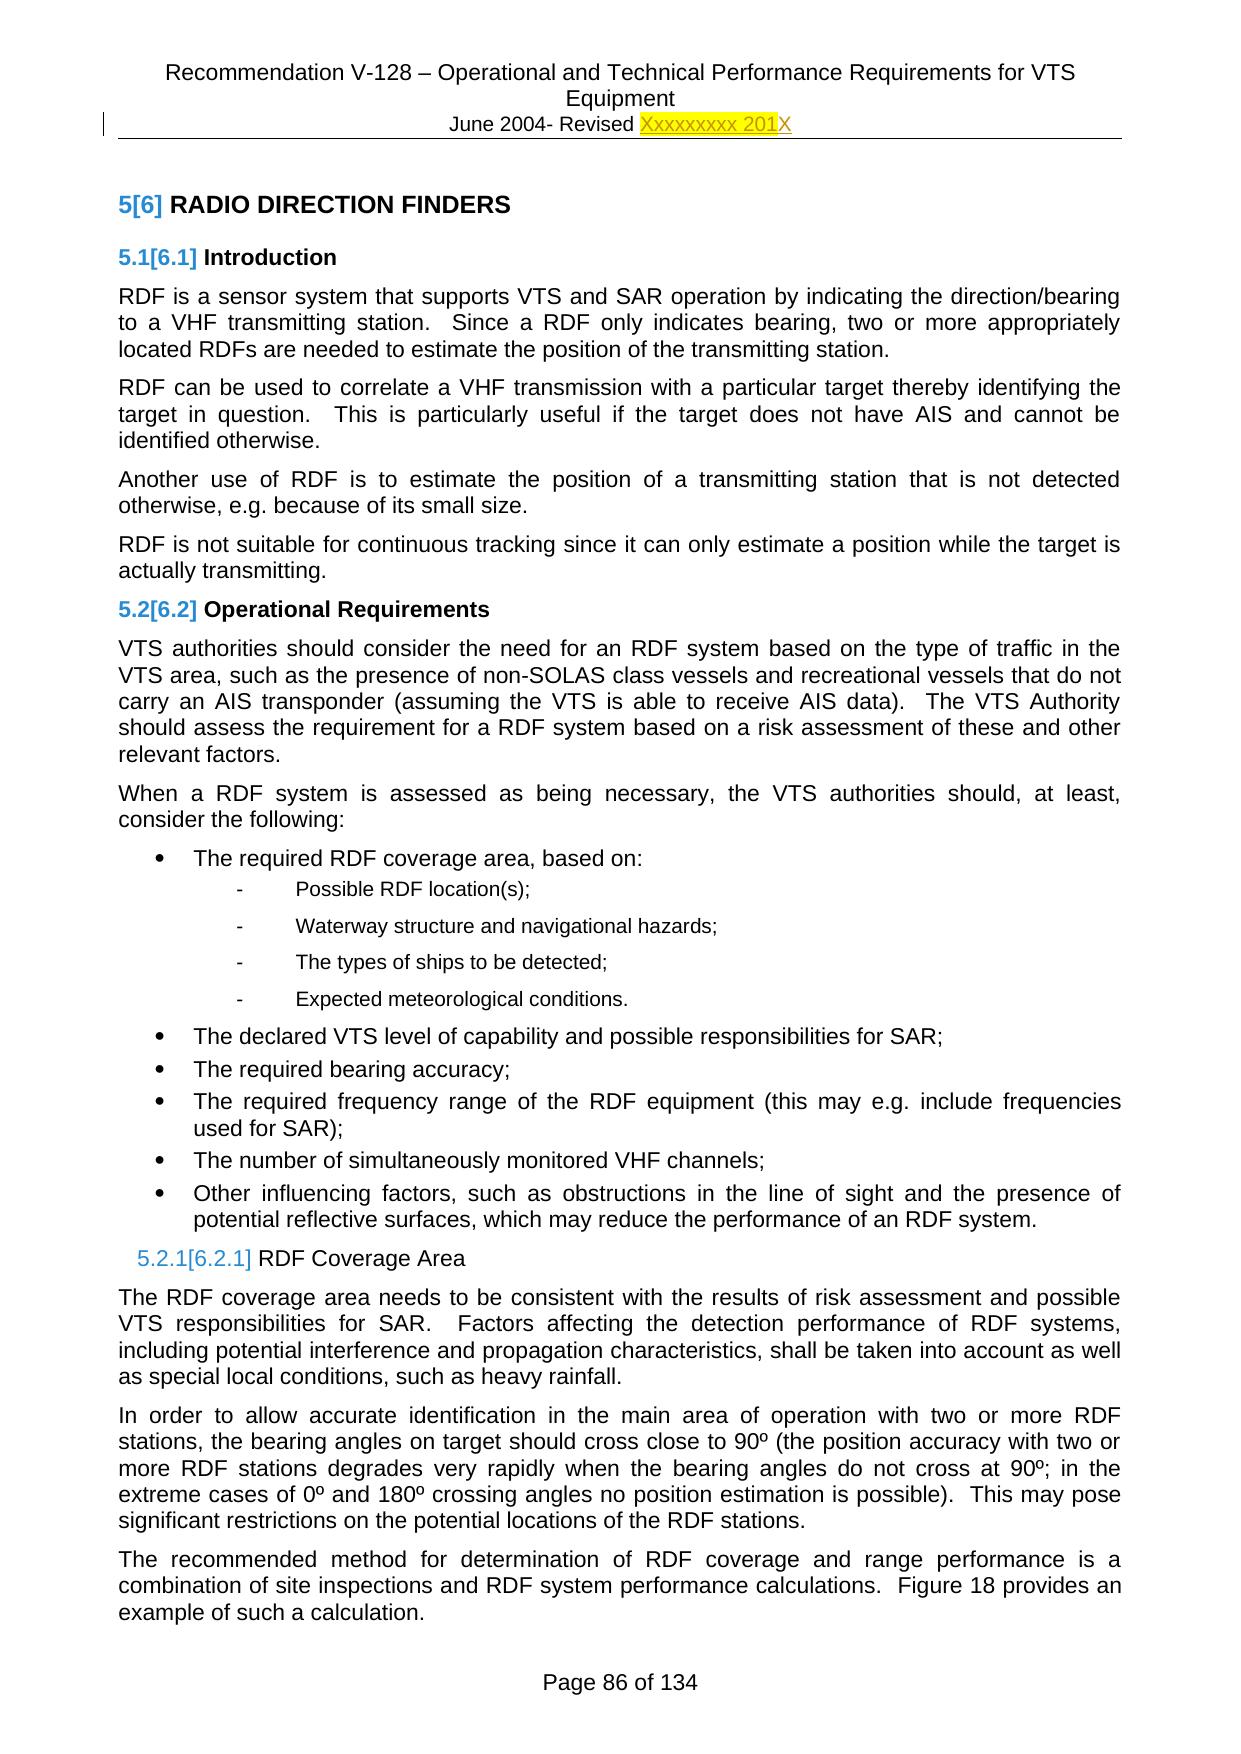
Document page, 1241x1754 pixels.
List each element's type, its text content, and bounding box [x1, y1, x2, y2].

text Another use of RDF is to estimate the position of a transmitting station that is not detected otherwise, e.g. because of its small size. [118, 466, 1122, 519]
text VTS authorities should consider the need for an RDF system based on the type of traffic in the VTS area, such as the presence of non-SOLAS class vessels and recreational vessels that do not carry an AIS transponder (assuming the VTS is able to receive AIS data). The VTS Authority should assess the requirement for a RDF system based on a risk assessment of these and other relevant factors. [118, 635, 1122, 767]
text The types of ships to be detected; [236, 950, 1122, 974]
text When a RDF system is assessed as being necessary, the VTS authorities should, at least, consider the following: [118, 779, 1122, 832]
text Expected meteorological conditions. [236, 987, 1122, 1011]
text Possible RDF location(s); [236, 877, 1122, 901]
text The required bearing accuracy; [156, 1056, 1122, 1082]
text The number of simultaneously monitored VHF channels; [156, 1147, 1122, 1174]
text The RDF coverage area needs to be consistent with the results of risk assessment and possible VTS responsibilities for SAR. Factors affecting the detection performance of RDF systems, including potential interference and propagation characteristics, shall be taken into account as well as special local conditions, such as heavy rainfall. [118, 1284, 1122, 1389]
text Waterway structure and navigational hazards; [236, 914, 1122, 938]
text The required RDF coverage area, based on: [156, 845, 1122, 871]
text The required frequency range of the RDF equipment (this may e.g. include frequencies used for SAR); [156, 1088, 1122, 1141]
subtitle Radio Direction FINDERs [118, 190, 1122, 219]
text The declared VTS level of capability and possible responsibilities for SAR; [156, 1023, 1122, 1049]
text Other influencing factors, such as obstructions in the line of sight and the presence of potential reflective surfaces, which may reduce the performance of an RDF system. [156, 1180, 1122, 1233]
subtitle Operational Requirements [118, 596, 1122, 623]
subtitle Introduction [118, 244, 1122, 270]
text RDF is not suitable for continuous tracking since it can only estimate a position while the target is actually transmitting. [118, 531, 1122, 584]
text RDF is a sensor system that supports VTS and SAR operation by indicating the direction/bearing to a VHF transmitting station. Since a RDF only indicates bearing, two or more appropriately located RDFs are needed to estimate the position of the transmitting station. [118, 283, 1122, 362]
text In order to allow accurate identification in the main area of operation with two or more RDF stations, the bearing angles on target should cross close to 90º (the position accuracy with two or more RDF stations degrades very rapidly when the bearing angles do not cross at 90º; in the extreme cases of 0º and 180º crossing angles no position estimation is possible). This may pose significant restrictions on the potential locations of the RDF stations. [118, 1402, 1122, 1534]
subtitle RDF Coverage Area [137, 1245, 1122, 1271]
text The recommended method for determination of RDF coverage and range performance is a combination of site inspections and RDF system performance calculations. Figure 18 provides an example of such a calculation. [118, 1546, 1122, 1625]
text RDF can be used to correlate a VHF transmission with a particular target thereby identifying the target in question. This is particularly useful if the target does not have AIS and cannot be identified otherwise. [118, 374, 1122, 453]
